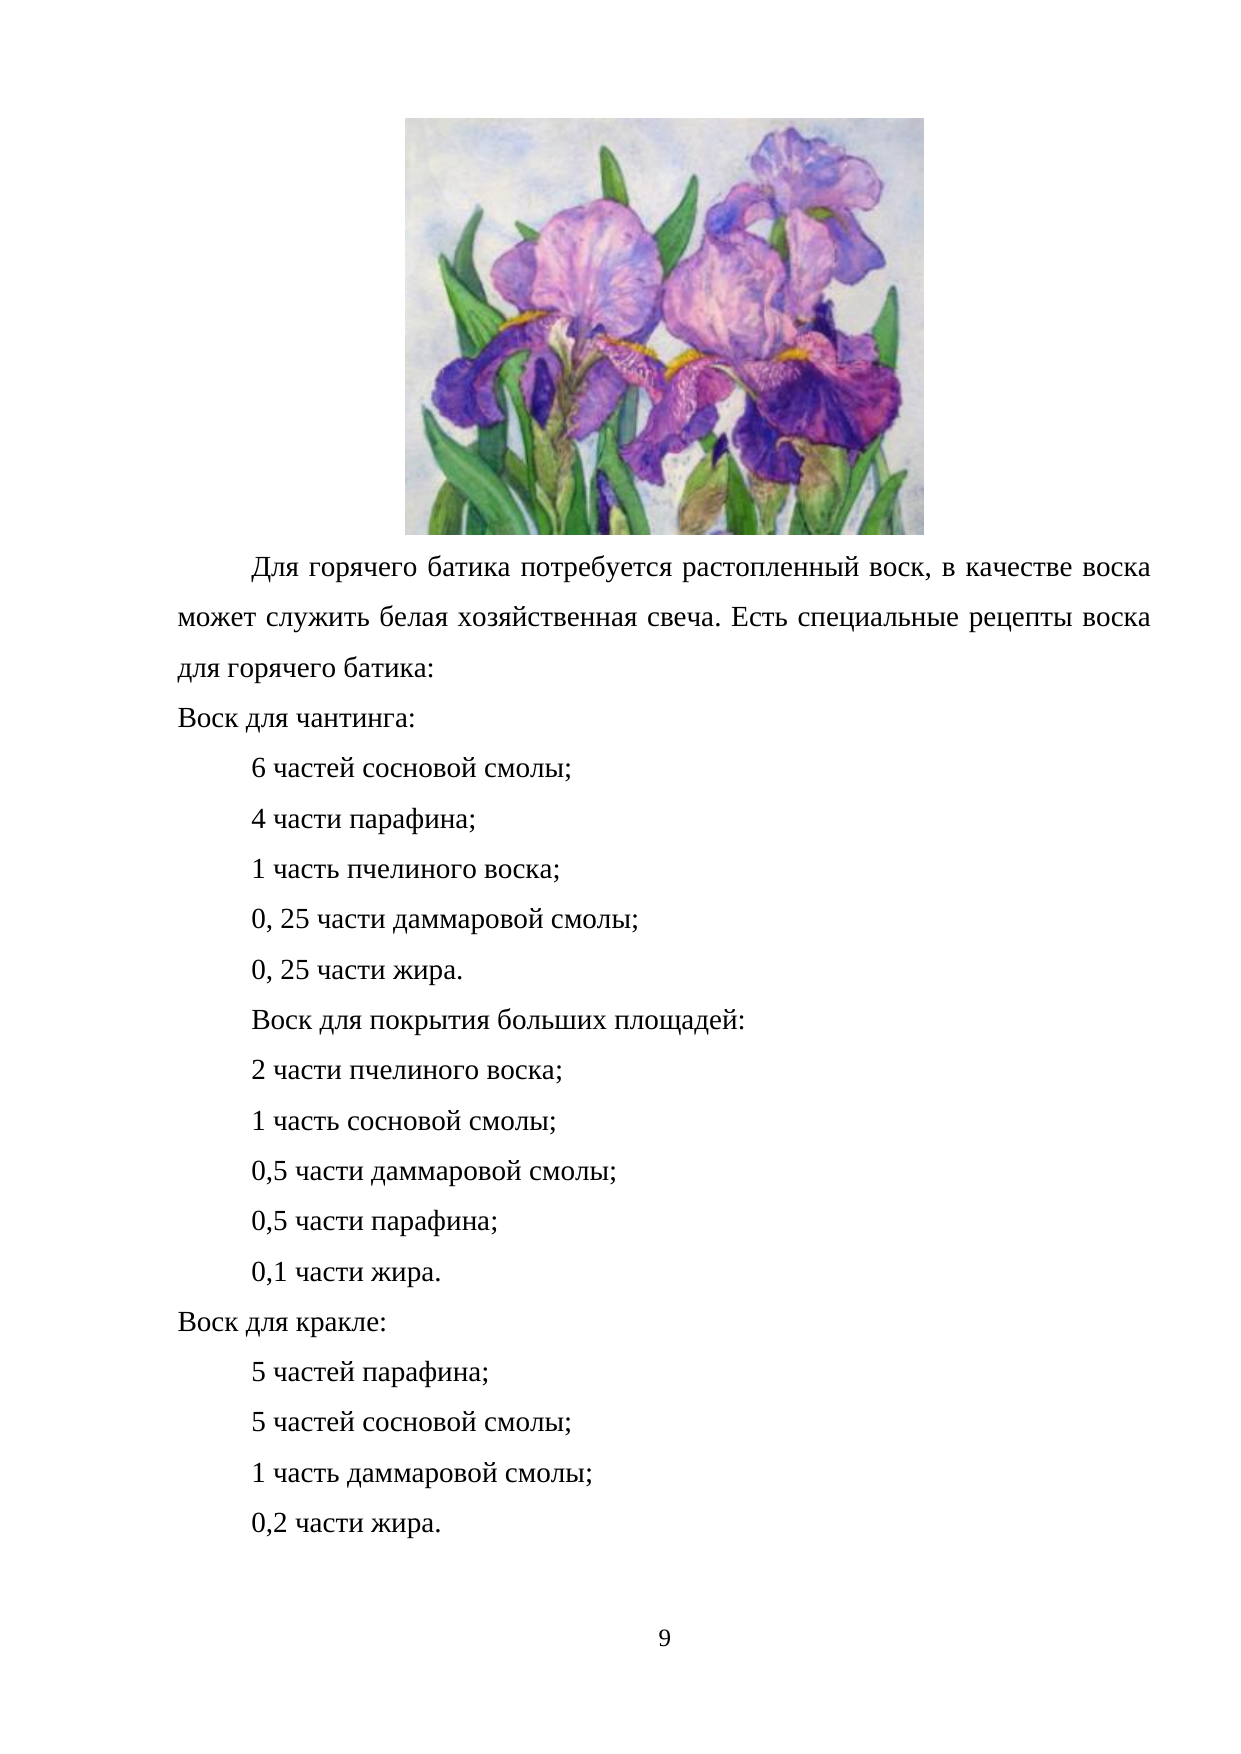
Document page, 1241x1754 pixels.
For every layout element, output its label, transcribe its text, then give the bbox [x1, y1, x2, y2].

text 0,5 части даммаровой смолы; [177, 1153, 1152, 1187]
text 4 части парафина; [177, 801, 1152, 834]
text 1 часть сосновой смолы; [177, 1103, 1152, 1136]
text 0,5 части парафина; [177, 1203, 1152, 1237]
text 5 частей парафина; [177, 1354, 1152, 1388]
text 0, 25 части жира. [177, 952, 1152, 985]
text 6 частей сосновой смолы; [177, 751, 1152, 784]
text Воск для чантинга: [177, 700, 1152, 734]
text Воск для кракле: [177, 1304, 1152, 1337]
text 2 части пчелиного воска; [177, 1052, 1152, 1086]
text Для горячего батика потребуется растопленный воск, в качестве воска может служить белая хозяйственная свеча. Есть специальные рецепты воска для горячего батика: [177, 549, 1152, 683]
picture [405, 118, 924, 535]
text 0, 25 части даммаровой смолы; [177, 901, 1152, 935]
text 5 частей сосновой смолы; [177, 1404, 1152, 1438]
text 1 часть даммаровой смолы; [177, 1455, 1152, 1488]
text 1 часть пчелиного воска; [177, 851, 1152, 885]
text Воск для покрытия больших площадей: [177, 1002, 1152, 1036]
text 0,1 части жира. [177, 1254, 1152, 1287]
text 0,2 части жира. [177, 1505, 1152, 1539]
